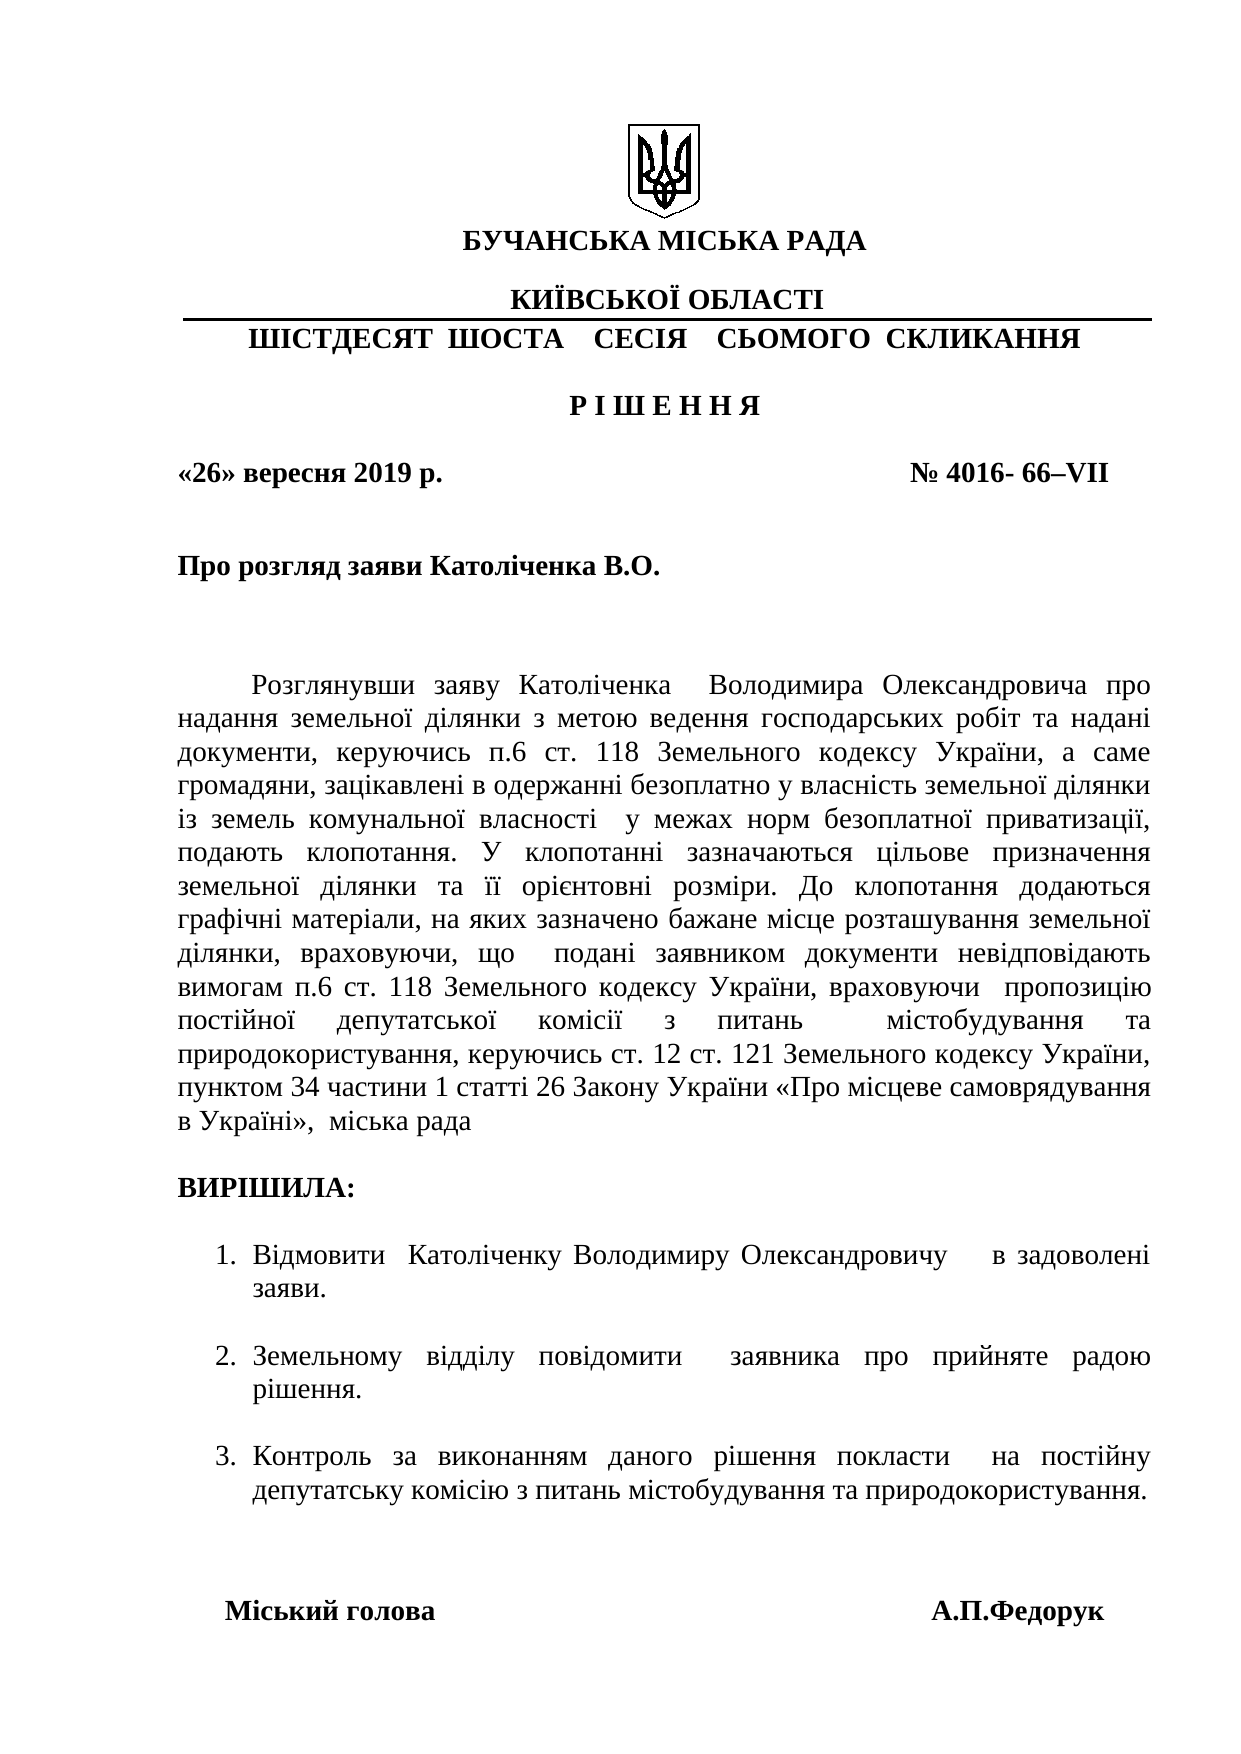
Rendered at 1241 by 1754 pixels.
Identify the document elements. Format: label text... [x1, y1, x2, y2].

text «26» вересня 2019 р. № 4016- 66–VІІ [177, 455, 1152, 489]
text КИЇВСЬКОЇ ОБЛАСТІ [183, 282, 1152, 318]
text Розглянувши заяву Католіченка Володимира Олександровича про надання земельної ділянки з метою ведення господарських робіт та надані документи, керуючись п.6 ст. 118 Земельного кодексу України, а саме громадяни, зацікавлені в одержанні безоплатно у власність земельної ділянки із земель комунальної власності у межах норм безоплатної приватизації, подають клопотання. У клопотанні зазначаються цільове призначення земельної ділянки та її орієнтовні розміри. До клопотання додаються графічні матеріали, на яких зазначено бажане місце розташування земельної ділянки, враховуючи, що подані заявником документи невідповідають вимогам п.6 ст. 118 Земельного кодексу України, враховуючи пропозицію постійної депутатської комісії з питань містобудування та природокористування, керуючись ст. 12 ст. 121 Земельного кодексу України, пунктом 34 частини 1 статті 26 Закону України «Про місцеве самоврядування в Україні», міська рада [177, 667, 1152, 1136]
text БУЧАНСЬКА МІСЬКА РАДА [177, 223, 1152, 256]
text ШІСТДЕСЯТ ШОСТА СЕСІЯ СЬОМОГО СКЛИКАННЯ [177, 321, 1152, 354]
list Контроль за виконанням даного рішення покласти на постійну депутатську комісію з питань містобудування та природокористування. [215, 1438, 1152, 1505]
text ВИРІШИЛА: [177, 1170, 1152, 1203]
list Відмовити Католіченку Володимиру Олександровичу в задоволені заяви. [215, 1237, 1152, 1304]
text Про розгляд заяви Католіченка В.О. [177, 548, 1152, 582]
text Р І Ш Е Н Н Я [177, 388, 1152, 422]
list Земельному відділу повідомити заявника про прийняте радою рішення. [215, 1338, 1152, 1405]
text Міський голова А.П.Федорук [177, 1593, 1152, 1626]
